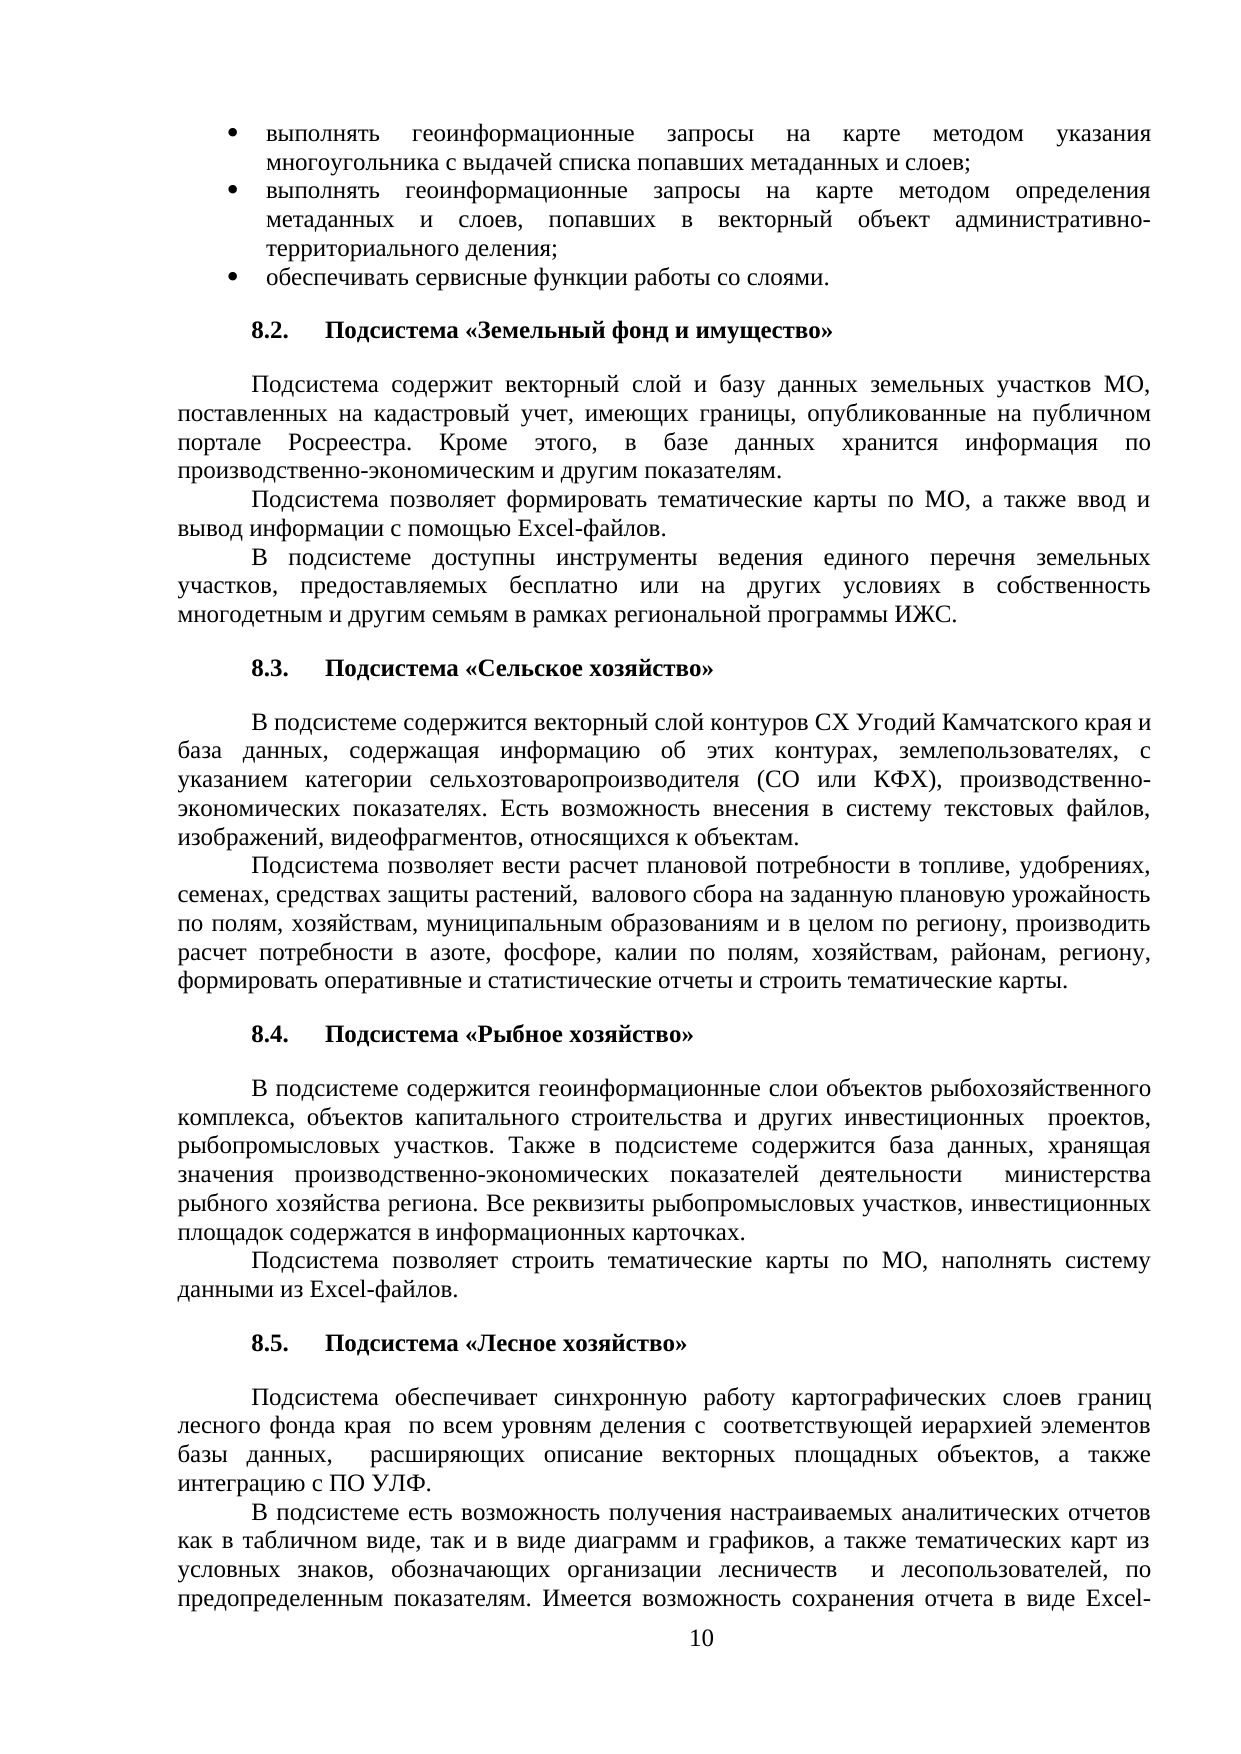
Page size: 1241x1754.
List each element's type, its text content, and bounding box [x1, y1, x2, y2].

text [177, 1497, 1152, 1612]
text Подсистема обеспечивает синхронную работу картографических слоев границ лесного фонда края по всем уровням деления с соответствующей иерархией элементов базы данных, расширяющих описание векторных площадных объектов, а также интеграцию с ПО УЛФ. [177, 1382, 1152, 1497]
list выполнять геоинформационные запросы на карте методом указания многоугольника с выдачей списка попавших метаданных и слоев; [228, 118, 1152, 176]
text В подсистеме доступны инструменты ведения единого перечня земельных участков, предоставляемых бесплатно или на других условиях в собственность многодетным и другим семьям в рамках региональной программы ИЖС. [177, 542, 1152, 628]
subtitle Подсистема «Сельское хозяйство» [177, 653, 1152, 682]
text Подсистема позволяет формировать тематические карты по МО, а также ввод и вывод информации с помощью Еxcel-файлов. [177, 484, 1152, 542]
list обеспечивать сервисные функции работы со слоями. [228, 262, 1152, 291]
list выполнять геоинформационные запросы на карте методом определения метаданных и слоев, попавших в векторный объект административно-территориального деления; [228, 176, 1152, 262]
text В подсистеме содержится векторный слой контуров СХ Угодий Камчатского края и база данных, содержащая информацию об этих контурах, землепользователях, с указанием категории сельхозтоваропроизводителя (СО или КФХ), производственно-экономических показателях. Есть возможность внесения в систему текстовых файлов, изображений, видеофрагментов, относящихся к объектам. [177, 707, 1152, 851]
text Подсистема позволяет строить тематические карты по МО, наполнять систему данными из Еxcel-файлов. [177, 1246, 1152, 1303]
subtitle Подсистема «Рыбное хозяйство» [177, 1019, 1152, 1048]
subtitle Подсистема «Земельный фонд и имущество» [177, 316, 1152, 344]
text Подсистема содержит векторный слой и базу данных земельных участков МО, поставленных на кадастровый учет, имеющих границы, опубликованные на публичном портале Росреестра. Кроме этого, в базе данных хранится информация по производственно-экономическим и другим показателям. [177, 369, 1152, 484]
text В подсистеме содержится геоинформационные слои объектов рыбохозяйственного комплекса, объектов капитального строительства и других инвестиционных проектов, рыбопромысловых участков. Также в подсистеме содержится база данных, хранящая значения производственно-экономических показателей деятельности министерства рыбного хозяйства региона. Все реквизиты рыбопромысловых участков, инвестиционных площадок содержатся в информационных карточках. [177, 1073, 1152, 1246]
subtitle Подсистема «Лесное хозяйство» [177, 1328, 1152, 1357]
text Подсистема позволяет вести расчет плановой потребности в топливе, удобрениях, семенах, средствах защиты растений, валового сбора на заданную плановую урожайность по полям, хозяйствам, муниципальным образованиям и в целом по региону, производить расчет потребности в азоте, фосфоре, калии по полям, хозяйствам, районам, региону, формировать оперативные и статистические отчеты и строить тематические карты. [177, 851, 1152, 994]
